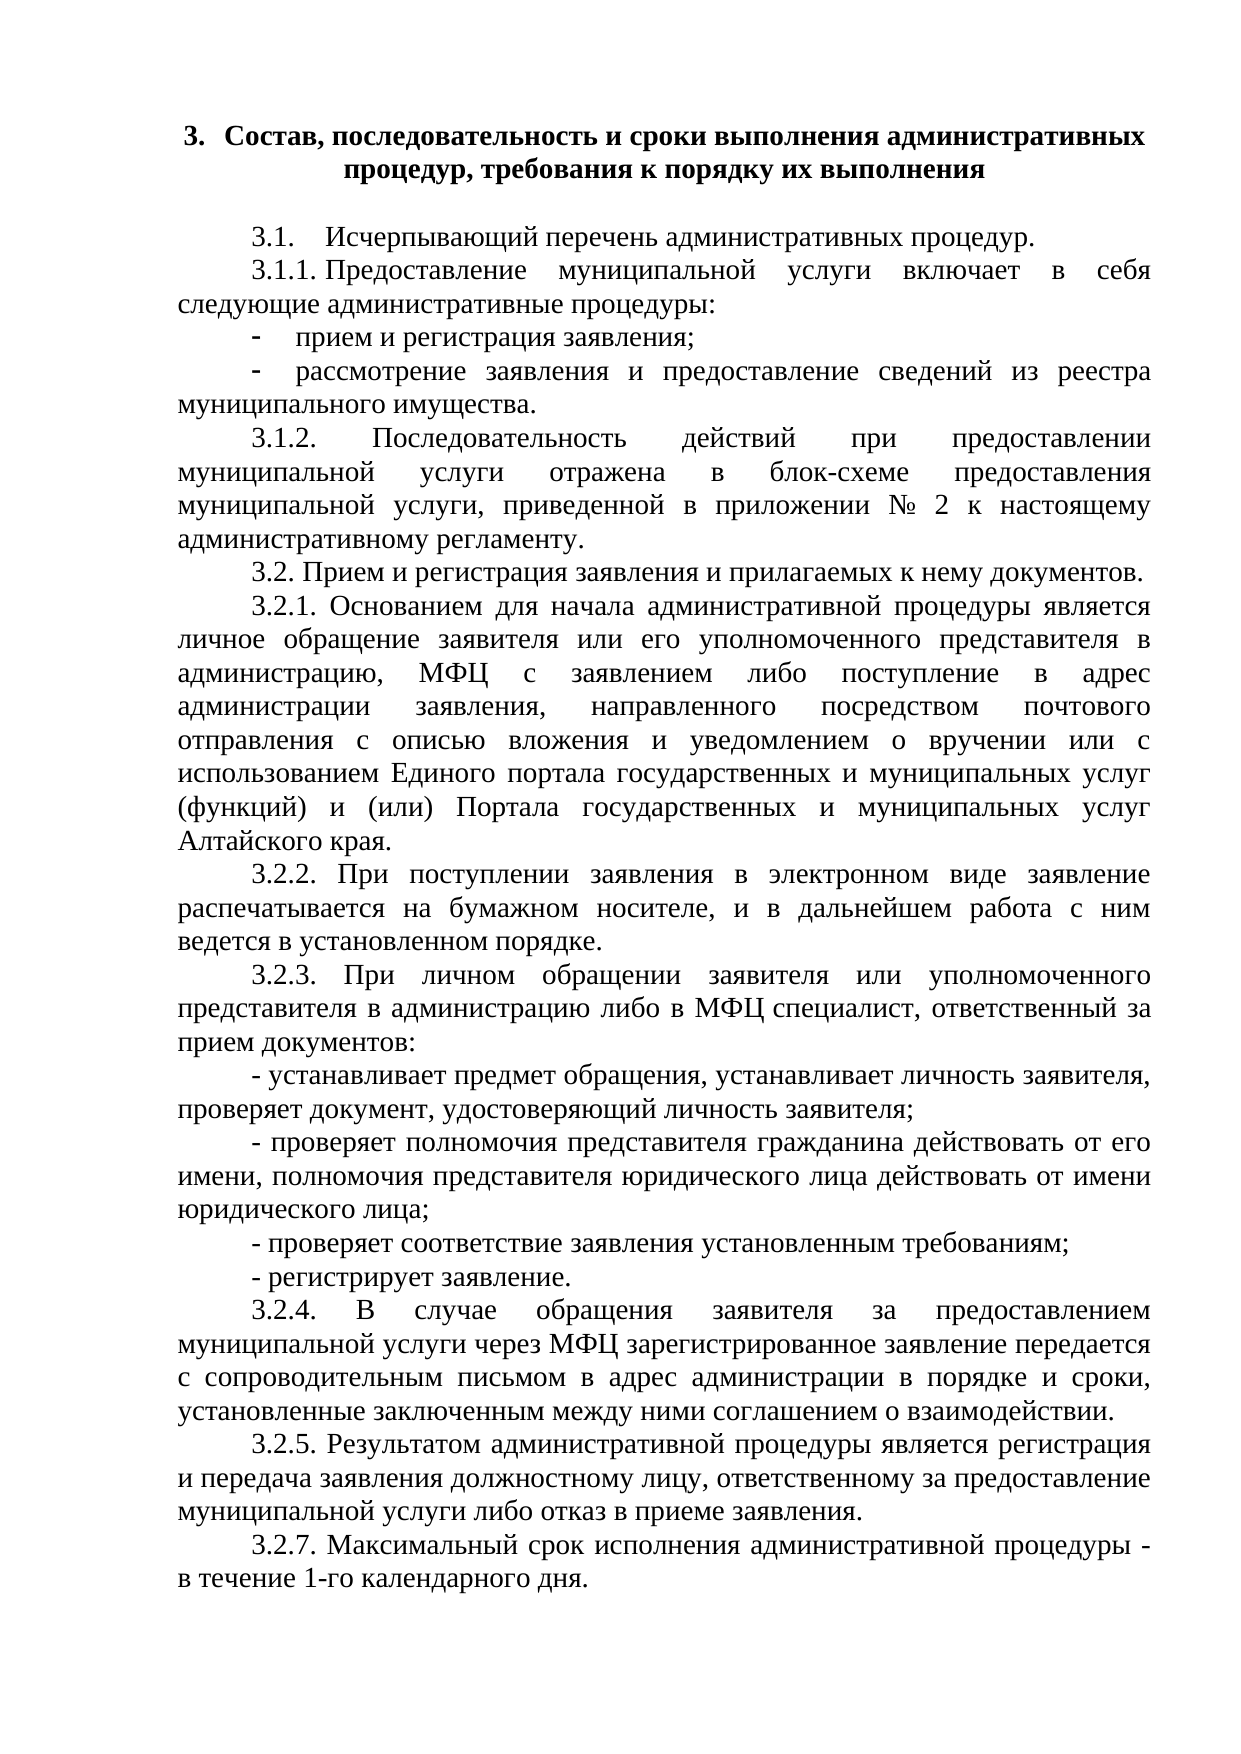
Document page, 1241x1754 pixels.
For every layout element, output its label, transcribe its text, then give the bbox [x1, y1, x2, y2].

text 3.2.1. Основанием для начала административной процедуры является личное обращение заявителя или его уполномоченного представителя в администрацию, МФЦ с заявлением либо поступление в адрес администрации заявления, направленного посредством почтового отправления с описью вложения и уведомлением о вручении или с использованием Единого портала государственных и муниципальных услуг (функций) и (или) Портала государственных и муниципальных услуг Алтайского края. [177, 588, 1152, 856]
text - проверяет полномочия представителя гражданина действовать от его имени, полномочия представителя юридического лица действовать от имени юридического лица; [177, 1124, 1152, 1225]
list Состав, последовательность и сроки выполнения административных процедур, требования к порядку их выполнения [177, 118, 1152, 185]
text - регистрирует заявление. [177, 1259, 1152, 1292]
list прием и регистрация заявления; [177, 319, 1152, 353]
text 3.1.2. Последовательность действий при предоставлении муниципальной услуги отражена в блок-схеме предоставления муниципальной услуги, приведенной в приложении № 2 к настоящему административному регламенту. [177, 420, 1152, 554]
text 3.2.2. При поступлении заявления в электронном виде заявление распечатывается на бумажном носителе, и в дальнейшем работа с ним ведется в установленном порядке. [177, 856, 1152, 957]
list Исчерпывающий перечень административных процедур. [177, 219, 1152, 252]
text 3.2. Прием и регистрация заявления и прилагаемых к нему документов. [177, 554, 1152, 588]
text - проверяет соответствие заявления установленным требованиям; [177, 1225, 1152, 1259]
text 3.2.5. Результатом административной процедуры является регистрация и передача заявления должностному лицу, ответственному за предоставление муниципальной услуги либо отказ в приеме заявления. [177, 1426, 1152, 1527]
text 3.2.3. При личном обращении заявителя или уполномоченного представителя в администрацию либо в МФЦ специалист, ответственный за прием документов: [177, 957, 1152, 1057]
text 3.2.4. В случае обращения заявителя за предоставлением муниципальной услуги через МФЦ зарегистрированное заявление передается с сопроводительным письмом в адрес администрации в порядке и сроки, установленные заключенным между ними соглашением о взаимодействии. [177, 1292, 1152, 1426]
text 3.2.7. Максимальный срок исполнения административной процедуры - в течение 1-го календарного дня. [177, 1527, 1152, 1594]
list Предоставление муниципальной услуги включает в себя следующие административные процедуры: [177, 252, 1152, 319]
text - устанавливает предмет обращения, устанавливает личность заявителя, проверяет документ, удостоверяющий личность заявителя; [177, 1057, 1152, 1124]
list рассмотрение заявления и предоставление сведений из реестра муниципального имущества. [177, 353, 1152, 420]
